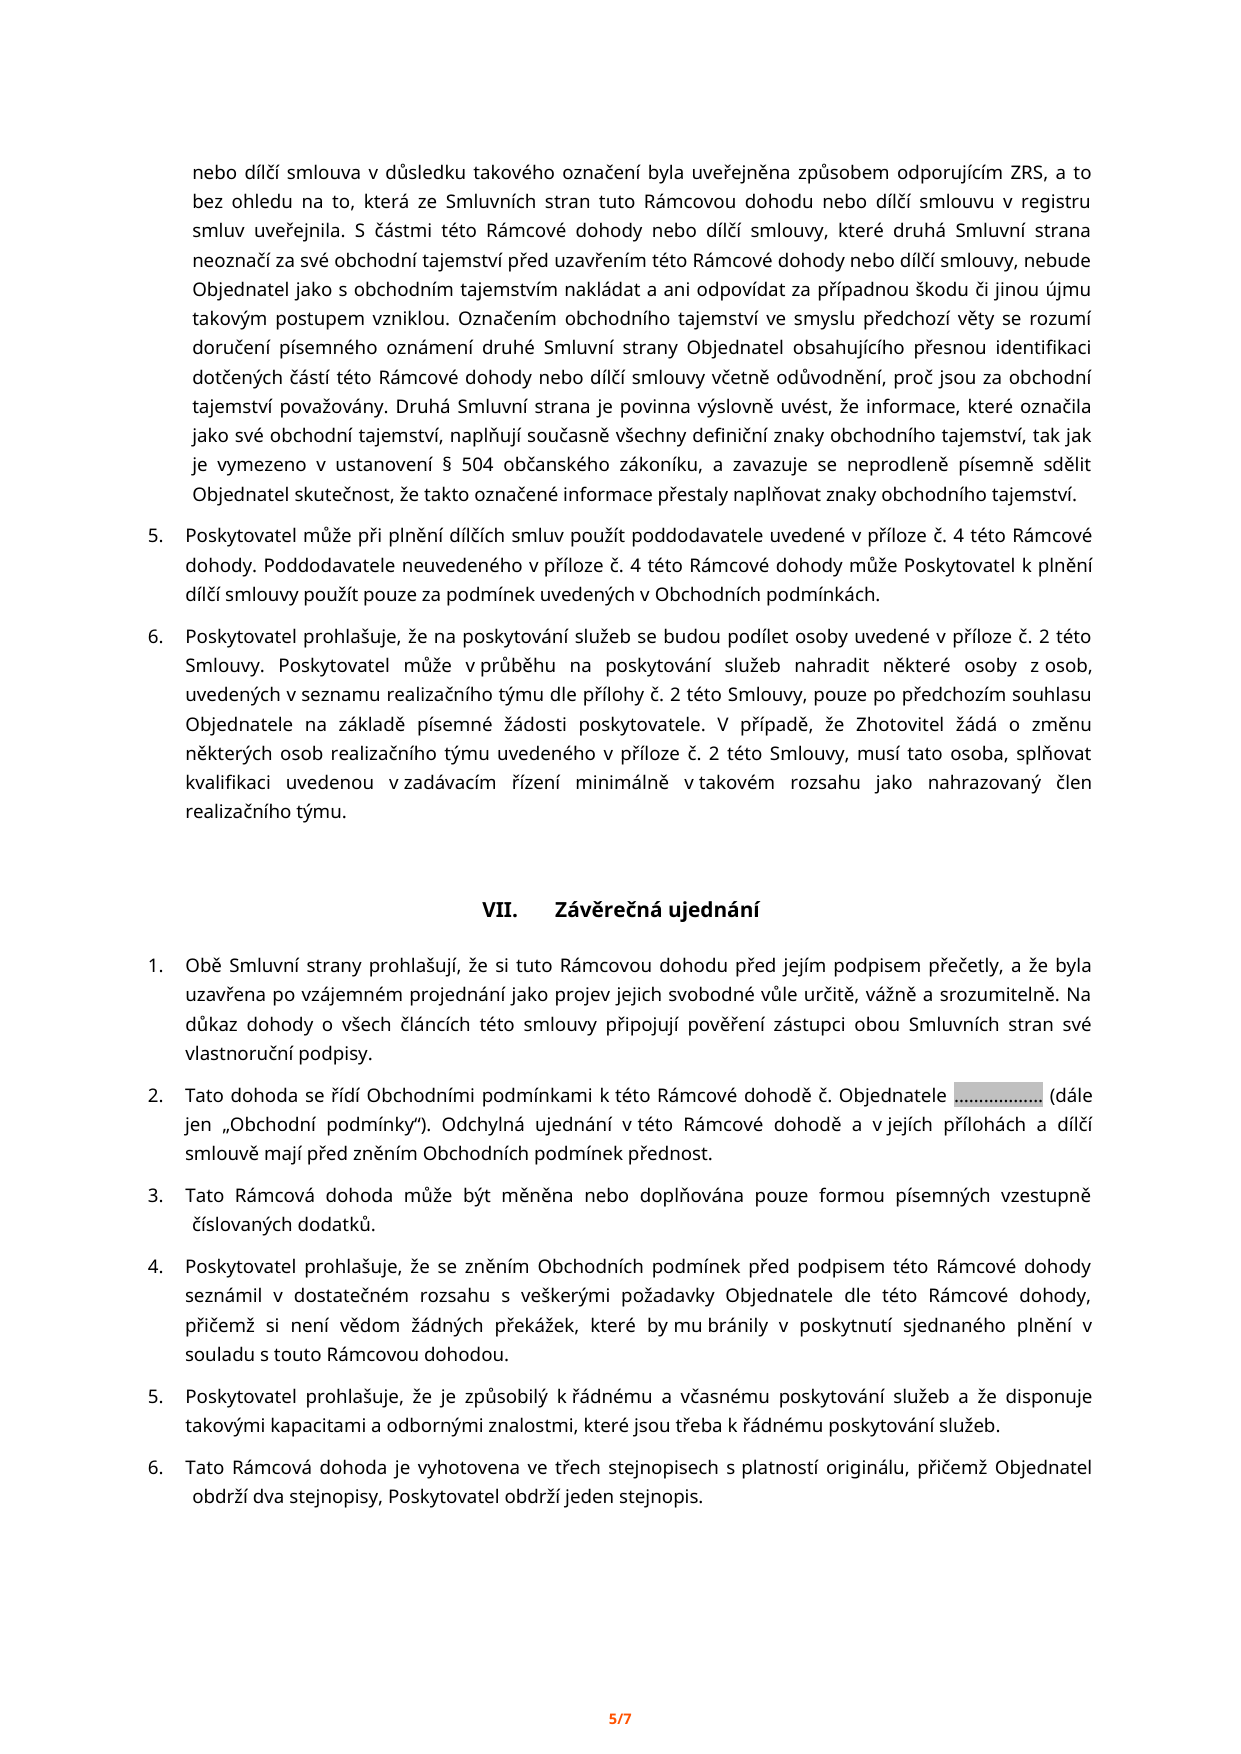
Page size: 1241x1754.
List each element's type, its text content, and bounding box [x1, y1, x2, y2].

list Závěrečná ujednání [185, 895, 1093, 923]
list Poskytovatel může při plnění dílčích smluv použít poddodavatele uvedené v příloze č. 4 této Rámcové dohody. Poddodavatele neuvedeného v příloze č. 4 této Rámcové dohody může Poskytovatel k plnění dílčí smlouvy použít pouze za podmínek uvedených v Obchodních podmínkách. [148, 523, 1093, 607]
list Tato dohoda se řídí Obchodními podmínkami k této Rámcové dohodě č. Objednatele ……………… (dále jen „Obchodní podmínky“). Odchylná ujednání v této Rámcové dohodě a v jejích přílohách a dílčí smlouvě mají před zněním Obchodních podmínek přednost. [148, 1082, 1093, 1166]
list Tato Rámcová dohoda je vyhotovena ve třech stejnopisech s platností originálu, přičemž Objednatel obdrží dva stejnopisy, Poskytovatel obdrží jeden stejnopis. [148, 1454, 1093, 1509]
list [148, 159, 1093, 507]
list Poskytovatel prohlašuje, že je způsobilý k řádnému a včasnému poskytování služeb a že disponuje takovými kapacitami a odbornými znalostmi, které jsou třeba k řádnému poskytování služeb. [148, 1383, 1093, 1438]
list Obě Smluvní strany prohlašují, že si tuto Rámcovou dohodu před jejím podpisem přečetly, a že byla uzavřena po vzájemném projednání jako projev jejich svobodné vůle určitě, vážně a srozumitelně. Na důkaz dohody o všech článcích této smlouvy připojují pověření zástupci obou Smluvních stran své vlastnoruční podpisy. [148, 952, 1093, 1066]
list Tato Rámcová dohoda může být měněna nebo doplňována pouze formou písemných vzestupně číslovaných dodatků. [148, 1182, 1093, 1237]
list Poskytovatel prohlašuje, že se zněním Obchodních podmínek před podpisem této Rámcové dohody seznámil v dostatečném rozsahu s veškerými požadavky Objednatele dle této Rámcové dohody, přičemž si není vědom žádných překážek, které by mu bránily v poskytnutí sjednaného plnění v souladu s touto Rámcovou dohodou. [148, 1253, 1093, 1367]
list Poskytovatel prohlašuje, že na poskytování služeb se budou podílet osoby uvedené v příloze č. 2 této Smlouvy. Poskytovatel může v průběhu na poskytování služeb nahradit některé osoby z osob, uvedených v seznamu realizačního týmu dle přílohy č. 2 této Smlouvy, pouze po předchozím souhlasu Objednatele na základě písemné žádosti poskytovatele. V případě, že Zhotovitel žádá o změnu některých osob realizačního týmu uvedeného v příloze č. 2 této Smlouvy, musí tato osoba, splňovat kvalifikaci uvedenou v zadávacím řízení minimálně v takovém rozsahu jako nahrazovaný člen realizačního týmu. [148, 623, 1093, 824]
